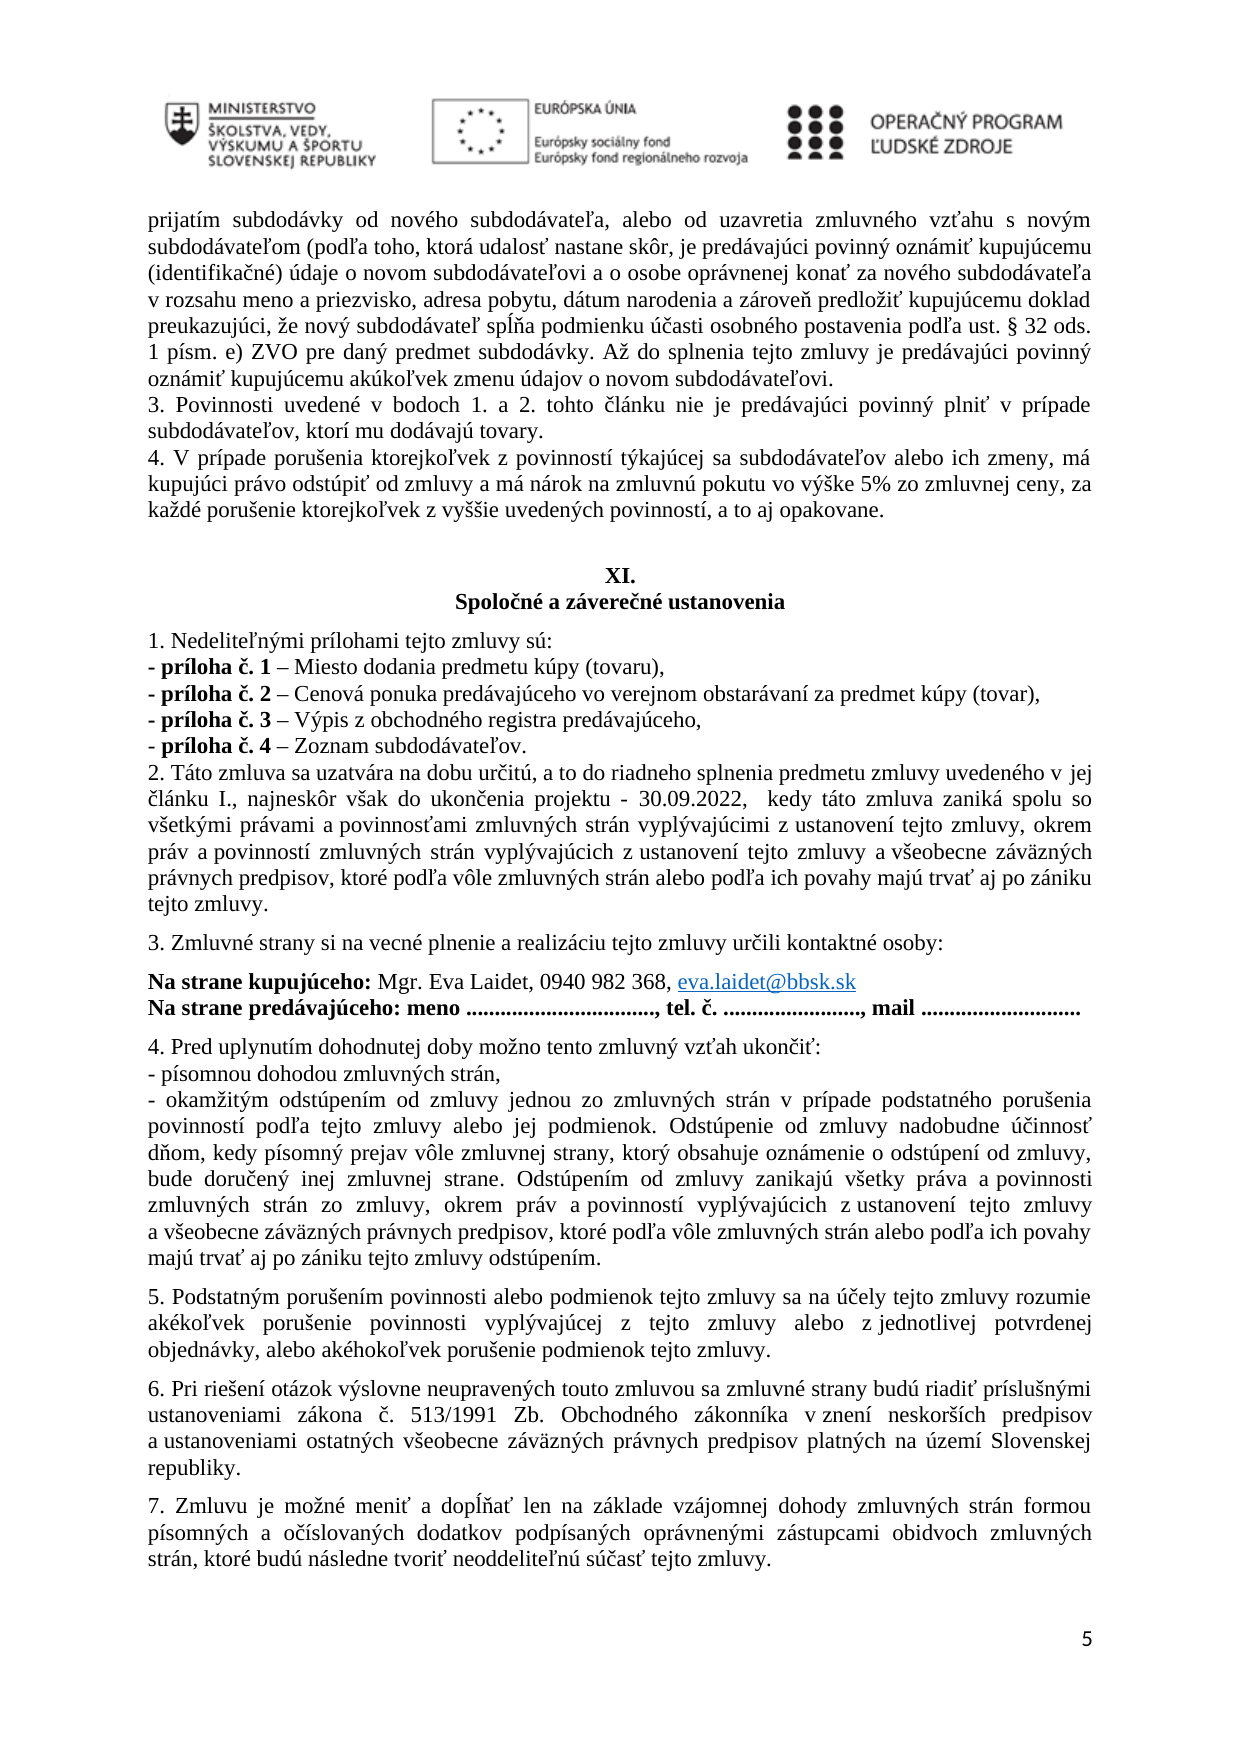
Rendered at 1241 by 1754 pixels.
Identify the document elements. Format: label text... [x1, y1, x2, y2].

text XI. [148, 562, 1093, 588]
text 2. Táto zmluva sa uzatvára na dobu určitú, a to do riadneho splnenia predmetu zmluvy uvedeného v jej článku I., najneskôr však do ukončenia projektu - 30.09.2022, kedy táto zmluva zaniká spolu so všetkými právami a povinnosťami zmluvných strán vyplývajúcimi z ustanovení tejto zmluvy, okrem práv a povinností zmluvných strán vyplývajúcich z ustanovení tejto zmluvy a všeobecne záväzných právnych predpisov, ktoré podľa vôle zmluvných strán alebo podľa ich povahy majú trvať aj po zániku tejto zmluvy. [148, 759, 1093, 917]
text - písomnou dohodou zmluvných strán, [148, 1060, 1093, 1086]
text - príloha č. 1 – Miesto dodania predmetu kúpy (tovaru), [148, 653, 1093, 679]
text - príloha č. 2 – Cenová ponuka predávajúceho vo verejnom obstarávaní za predmet kúpy (tovar), [148, 679, 1093, 706]
text 7. Zmluvu je možné meniť a dopĺňať len na základe vzájomnej dohody zmluvných strán formou písomných a očíslovaných dodatkov podpísaných oprávnenými zástupcami obidvoch zmluvných strán, ktoré budú následne tvoriť neoddeliteľnú súčasť tejto zmluvy. [148, 1492, 1093, 1572]
text - okamžitým odstúpením od zmluvy jednou zo zmluvných strán v prípade podstatného porušenia povinností podľa tejto zmluvy alebo jej podmienok. Odstúpenie od zmluvy nadobudne účinnosť dňom, kedy písomný prejav vôle zmluvnej strany, ktorý obsahuje oznámenie o odstúpení od zmluvy, bude doručený inej zmluvnej strane. Odstúpením od zmluvy zanikajú všetky práva a povinnosti zmluvných strán zo zmluvy, okrem práv a povinností vyplývajúcich z ustanovení tejto zmluvy a všeobecne záväzných právnych predpisov, ktoré podľa vôle zmluvných strán alebo podľa ich povahy majú trvať aj po zániku tejto zmluvy odstúpením. [148, 1086, 1093, 1271]
text 3. Zmluvné strany si na vecné plnenie a realizáciu tejto zmluvy určili kontaktné osoby: [148, 929, 1093, 956]
text - príloha č. 4 – Zoznam subdodávateľov. [148, 732, 1093, 759]
text 5. Podstatným porušením povinnosti alebo podmienok tejto zmluvy sa na účely tejto zmluvy rozumie akékoľvek porušenie povinnosti vyplývajúcej z tejto zmluvy alebo z jednotlivej potvrdenej objednávky, alebo akéhokoľvek porušenie podmienok tejto zmluvy. [148, 1283, 1093, 1362]
text 4. V prípade porušenia ktorejkoľvek z povinností týkajúcej sa subdodávateľov alebo ich zmeny, má kupujúci právo odstúpiť od zmluvy a má nárok na zmluvnú pokutu vo výške 5% zo zmluvnej ceny, za každé porušenie ktorejkoľvek z vyššie uvedených povinností, a to aj opakovane. [148, 444, 1093, 523]
text 1. Nedeliteľnými prílohami tejto zmluvy sú: [148, 627, 1093, 653]
text - príloha č. 3 – Výpis z obchodného registra predávajúceho, [148, 706, 1093, 732]
text Na strane predávajúceho: meno ................................., tel. č. ........................, mail ............................ [148, 994, 1093, 1021]
text 3. Povinnosti uvedené v bodoch 1. a 2. tohto článku nie je predávajúci povinný plniť v prípade subdodávateľov, ktorí mu dodávajú tovary. [148, 391, 1093, 444]
picture [147, 73, 1092, 207]
text 4. Pred uplynutím dohodnutej doby možno tento zmluvný vzťah ukončiť: [148, 1033, 1093, 1060]
text Na strane kupujúceho: Mgr. Eva Laidet, 0940 982 368, eva.laidet@bbsk.sk [148, 968, 1093, 994]
text 6. Pri riešení otázok výslovne neupravených touto zmluvou sa zmluvné strany budú riadiť príslušnými ustanoveniami zákona č. 513/1991 Zb. Obchodného zákonníka v znení neskorších predpisov a ustanoveniami ostatných všeobecne záväzných právnych predpisov platných na území Slovenskej republiky. [148, 1374, 1093, 1480]
text Spoločné a záverečné ustanovenia [148, 588, 1093, 614]
